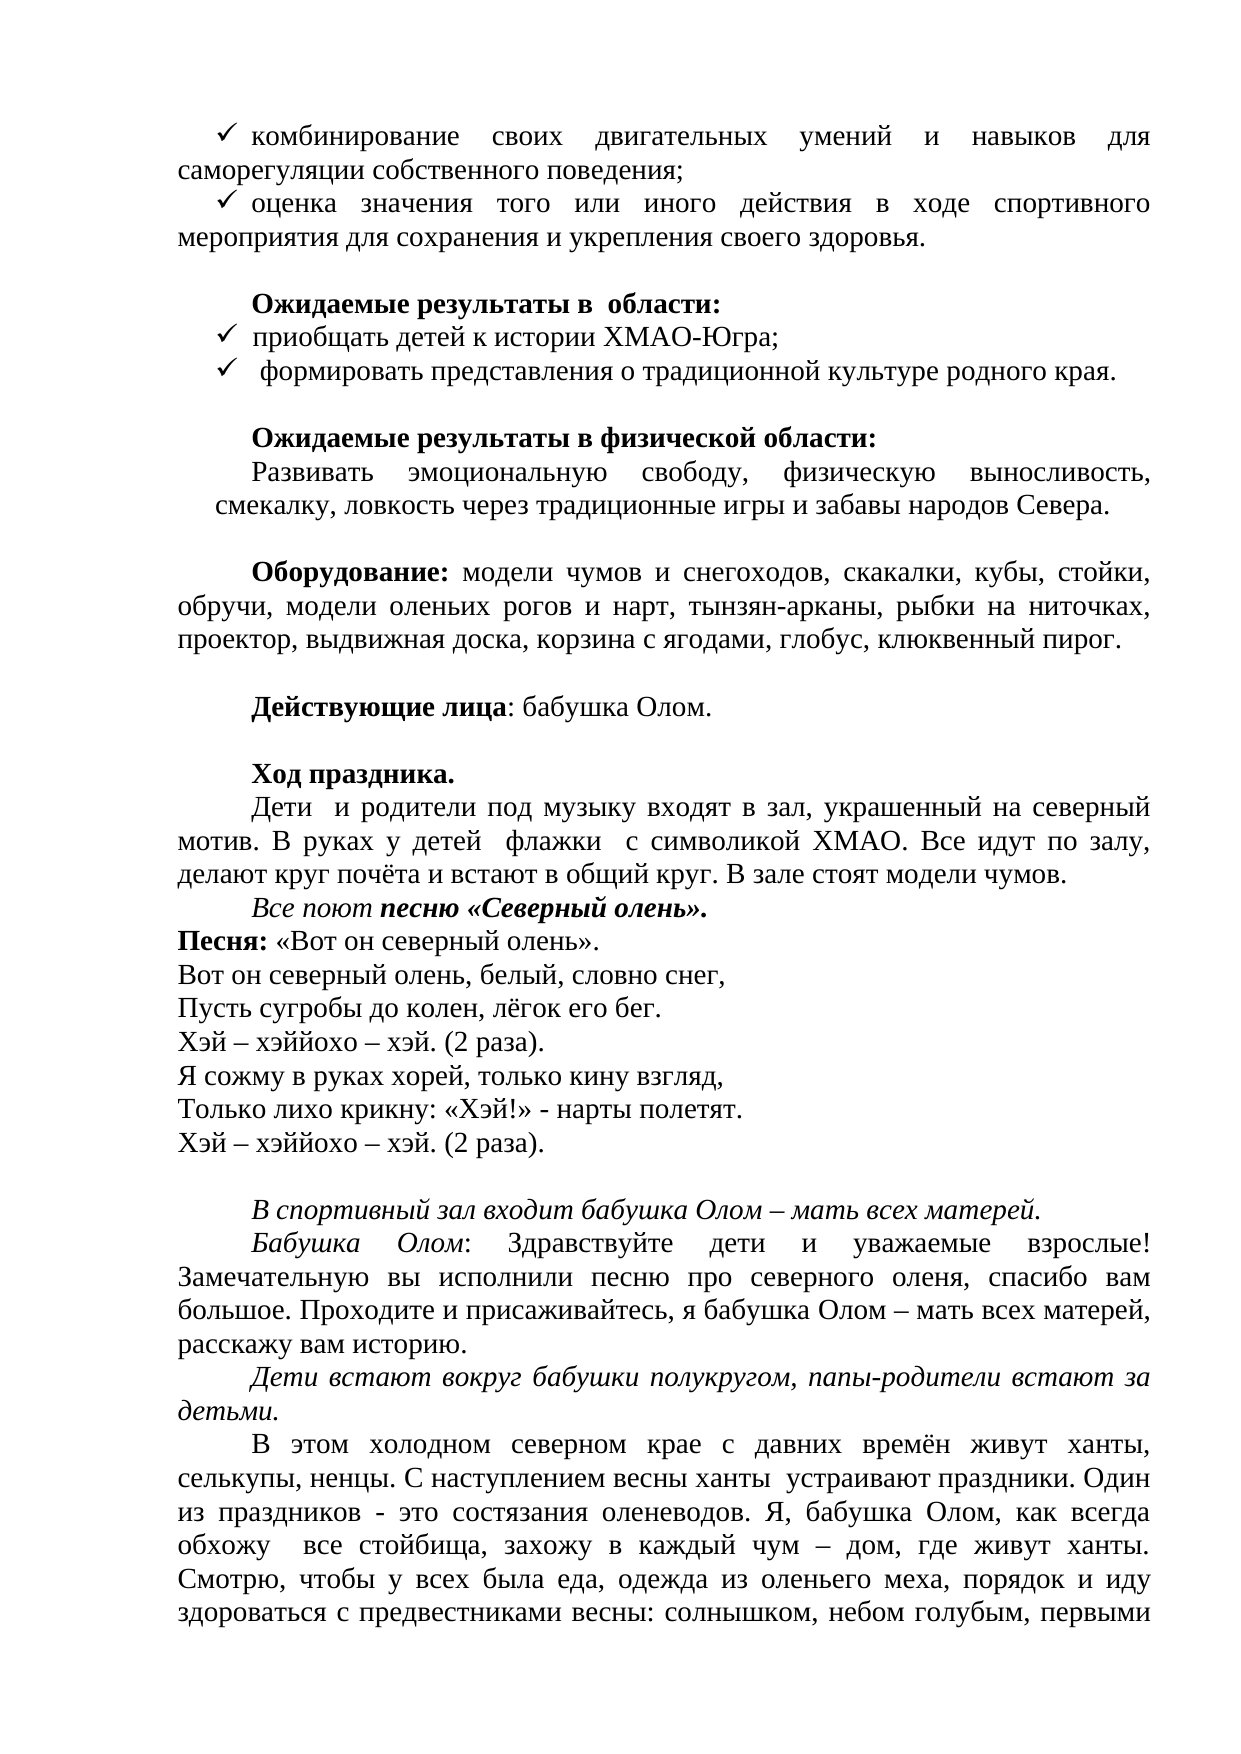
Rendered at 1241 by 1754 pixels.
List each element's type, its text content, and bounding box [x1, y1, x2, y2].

text Дети встают вокруг бабушки полукругом, папы-родители встают за детьми. [177, 1359, 1152, 1427]
list приобщать детей к истории ХМАО-Югра; [215, 319, 1152, 353]
text Ожидаемые результаты в области: [177, 286, 1152, 319]
text В спортивный зал входит бабушка Олом – мать всех матерей. [177, 1192, 1152, 1225]
text Ход праздника. [177, 756, 1152, 789]
text Развивать эмоциональную свободу, физическую выносливость, смекалку, ловкость через традиционные игры и забавы народов Севера. [215, 454, 1152, 521]
text Хэй – хэййохо – хэй. (2 раза). [177, 1024, 1152, 1058]
text Хэй – хэййохо – хэй. (2 раза). [177, 1125, 1152, 1158]
text Только лихо крикну: «Хэй!» - нарты полетят. [177, 1091, 1152, 1125]
text Оборудование: модели чумов и снегоходов, скакалки, кубы, стойки, обручи, модели оленьих рогов и нарт, тынзян-арканы, рыбки на ниточках, проектор, выдвижная доска, корзина с ягодами, глобус, клюквенный пирог. [177, 554, 1152, 655]
text Вот он северный олень, белый, словно снег, [177, 957, 1152, 991]
list формировать представления о традиционной культуре родного края. [215, 353, 1152, 387]
text Бабушка Олом: Здравствуйте дети и уважаемые взрослые! Замечательную вы исполнили песню про северного оленя, спасибо вам большое. Проходите и присаживайтесь, я бабушка Олом – мать всех матерей, расскажу вам историю. [177, 1225, 1152, 1359]
text Все поют песню «Северный олень». [177, 890, 1152, 923]
text Дети и родители под музыку входят в зал, украшенный на северный мотив. В руках у детей флажки с символикой ХМАО. Все идут по залу, делают круг почёта и встают в общий круг. В зале стоят модели чумов. [177, 789, 1152, 890]
text Действующие лица: бабушка Олом. [177, 689, 1152, 722]
text Я сожму в руках хорей, только кину взгляд, [177, 1058, 1152, 1091]
text Песня: «Вот он северный олень». [177, 923, 1152, 957]
text Ожидаемые результаты в физической области: [177, 420, 1152, 454]
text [177, 1427, 1152, 1628]
text Пусть сугробы до колен, лёгок его бег. [177, 991, 1152, 1024]
list оценка значения того или иного действия в ходе спортивного мероприятия для сохранения и укрепления своего здоровья. [177, 185, 1152, 252]
list комбинирование своих двигательных умений и навыков для саморегуляции собственного поведения; [177, 118, 1152, 185]
